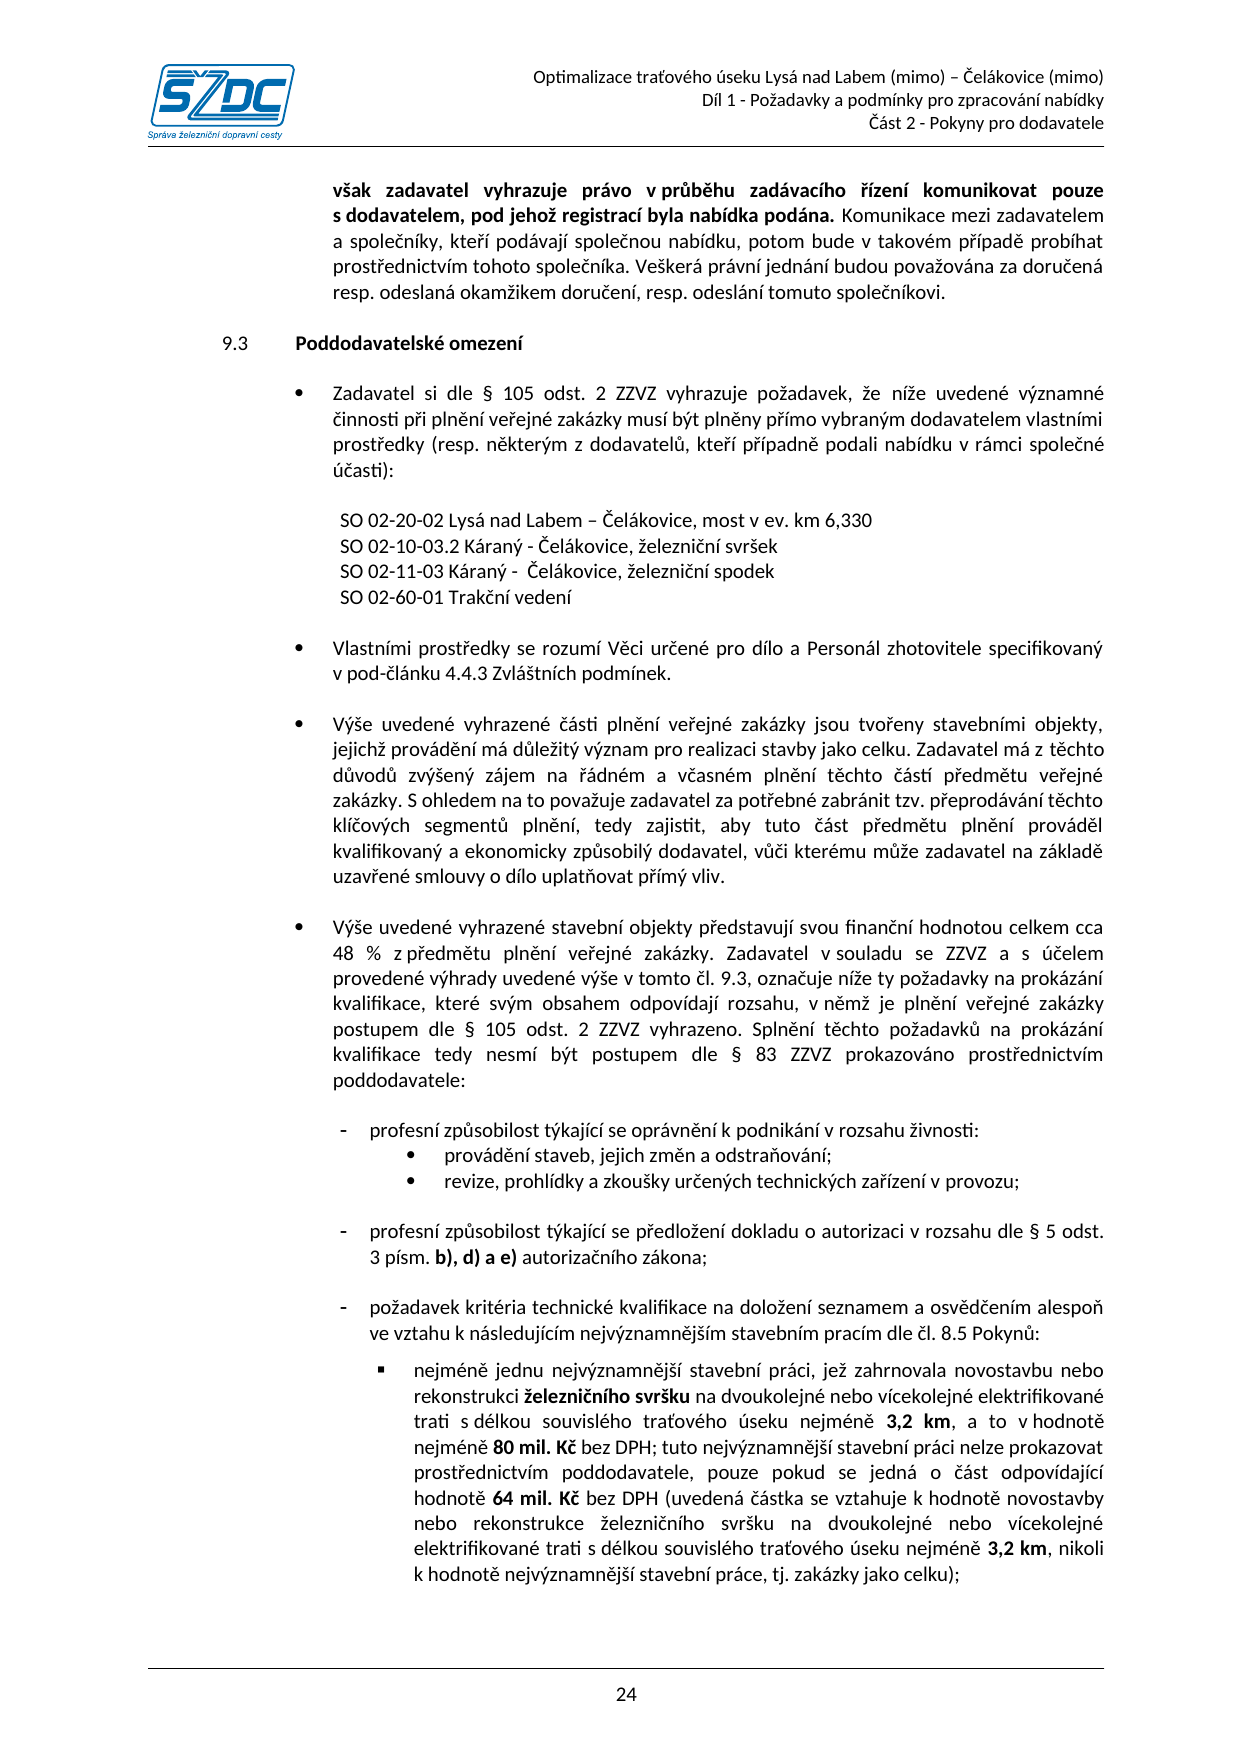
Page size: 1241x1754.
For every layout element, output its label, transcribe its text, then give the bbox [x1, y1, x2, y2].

list SO 02-11-03 Káraný - Čelákovice, železniční spodek [340, 558, 1104, 584]
list profesní způsobilost týkající se předložení dokladu o autorizaci v rozsahu dle § 5 odst. 3 písm. b), d) a e) autorizačního zákona; [340, 1218, 1104, 1269]
list SO 02-60-01 Trakční vedení [340, 584, 1104, 609]
list provádění staveb, jejich změn a odstraňování; [407, 1143, 1104, 1168]
list revize, prohlídky a zkoušky určených technických zařízení v provozu; [407, 1168, 1104, 1193]
list profesní způsobilost týkající se oprávnění k podnikání v rozsahu živnosti: [340, 1117, 1104, 1143]
list nejméně jednu nejvýznamnější stavební práci, jež zahrnovala novostavbu nebo rekonstrukci železničního svršku na dvoukolejné nebo vícekolejné elektrifikované trati s délkou souvislého traťového úseku nejméně 3,2 km, a to v hodnotě nejméně 80 mil. Kč bez DPH; tuto nejvýznamnější stavební práci nelze prokazovat prostřednictvím poddodavatele, pouze pokud se jedná o část odpovídající hodnotě 64 mil. Kč bez DPH (uvedená částka se vztahuje k hodnotě novostavby nebo rekonstrukce železničního svršku na dvoukolejné nebo vícekolejné elektrifikované trati s délkou souvislého traťového úseku nejméně 3,2 km, nikoli k hodnotě nejvýznamnější stavební práce, tj. zakázky jako celku); [376, 1358, 1104, 1586]
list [295, 177, 1104, 304]
list SO 02-20-02 Lysá nad Labem – Čelákovice, most v ev. km 6,330 [340, 508, 1104, 533]
list Vlastními prostředky se rozumí Věci určené pro dílo a Personál zhotovitele specifikovaný v pod-článku 4.4.3 Zvláštních podmínek. [295, 635, 1104, 686]
list Zadavatel si dle § 105 odst. 2 ZZVZ vyhrazuje požadavek, že níže uvedené významné činnosti při plnění veřejné zakázky musí být plněny přímo vybraným dodavatelem vlastními prostředky (resp. některým z dodavatelů, kteří případně podali nabídku v rámci společné účasti): [295, 381, 1104, 482]
list SO 02-10-03.2 Káraný - Čelákovice, železniční svršek [340, 533, 1104, 558]
list požadavek kritéria technické kvalifikace na doložení seznamem a osvědčením alespoň ve vztahu k následujícím nejvýznamnějším stavebním pracím dle čl. 8.5 Pokynů: [340, 1294, 1104, 1345]
list Výše uvedené vyhrazené části plnění veřejné zakázky jsou tvořeny stavebními objekty, jejichž provádění má důležitý význam pro realizaci stavby jako celku. Zadavatel má z těchto důvodů zvýšený zájem na řádném a včasném plnění těchto částí předmětu veřejné zakázky. S ohledem na to považuje zadavatel za potřebné zabránit tzv. přeprodávání těchto klíčových segmentů plnění, tedy zajistit, aby tuto část předmětu plnění prováděl kvalifikovaný a ekonomicky způsobilý dodavatel, vůči kterému může zadavatel na základě uzavřené smlouvy o dílo uplatňovat přímý vliv. [295, 711, 1104, 889]
list Poddodavatelské omezení [222, 330, 1104, 355]
list Výše uvedené vyhrazené stavební objekty představují svou finanční hodnotou celkem cca 48 % z předmětu plnění veřejné zakázky. Zadavatel v souladu se ZZVZ a s účelem provedené výhrady uvedené výše v tomto čl. 9.3, označuje níže ty požadavky na prokázání kvalifikace, které svým obsahem odpovídají rozsahu, v němž je plnění veřejné zakázky postupem dle § 105 odst. 2 ZZVZ vyhrazeno. Splnění těchto požadavků na prokázání kvalifikace tedy nesmí být postupem dle § 83 ZZVZ prokazováno prostřednictvím poddodavatele: [295, 914, 1104, 1092]
